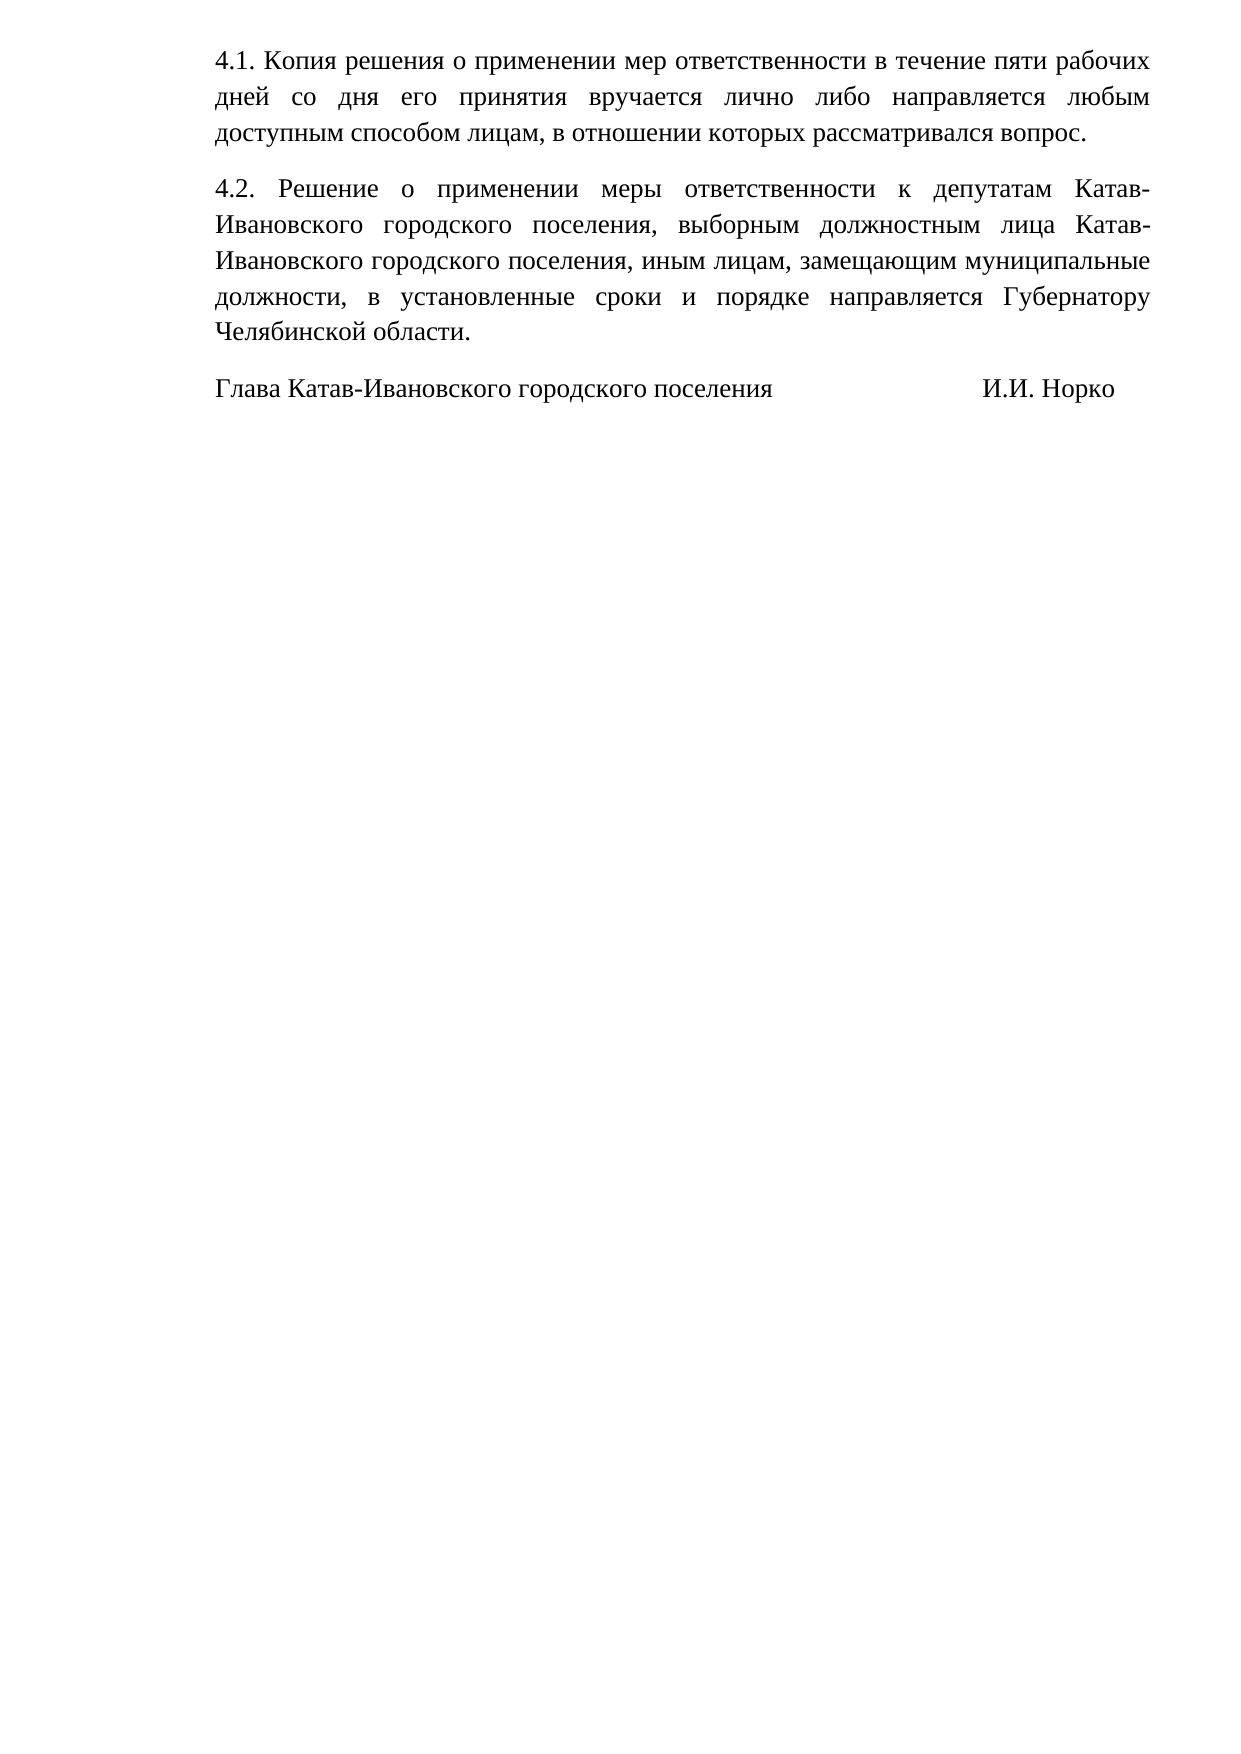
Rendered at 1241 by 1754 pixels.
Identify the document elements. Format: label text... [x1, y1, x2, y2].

text 4.1. Копия решения о применении мер ответственности в течение пяти рабочих дней со дня его принятия вручается лично либо направляется любым доступным способом лицам, в отношении которых рассматривался вопрос. [215, 44, 1152, 147]
text Глава Катав-Ивановского городского поселения И.И. Норко [215, 372, 1152, 403]
text 4.2. Решение о применении меры ответственности к депутатам Катав-Ивановского городского поселения, выборным должностным лица Катав-Ивановского городского поселения, иным лицам, замещающим муниципальные должности, в установленные сроки и порядке направляется Губернатору Челябинской области. [215, 172, 1152, 346]
